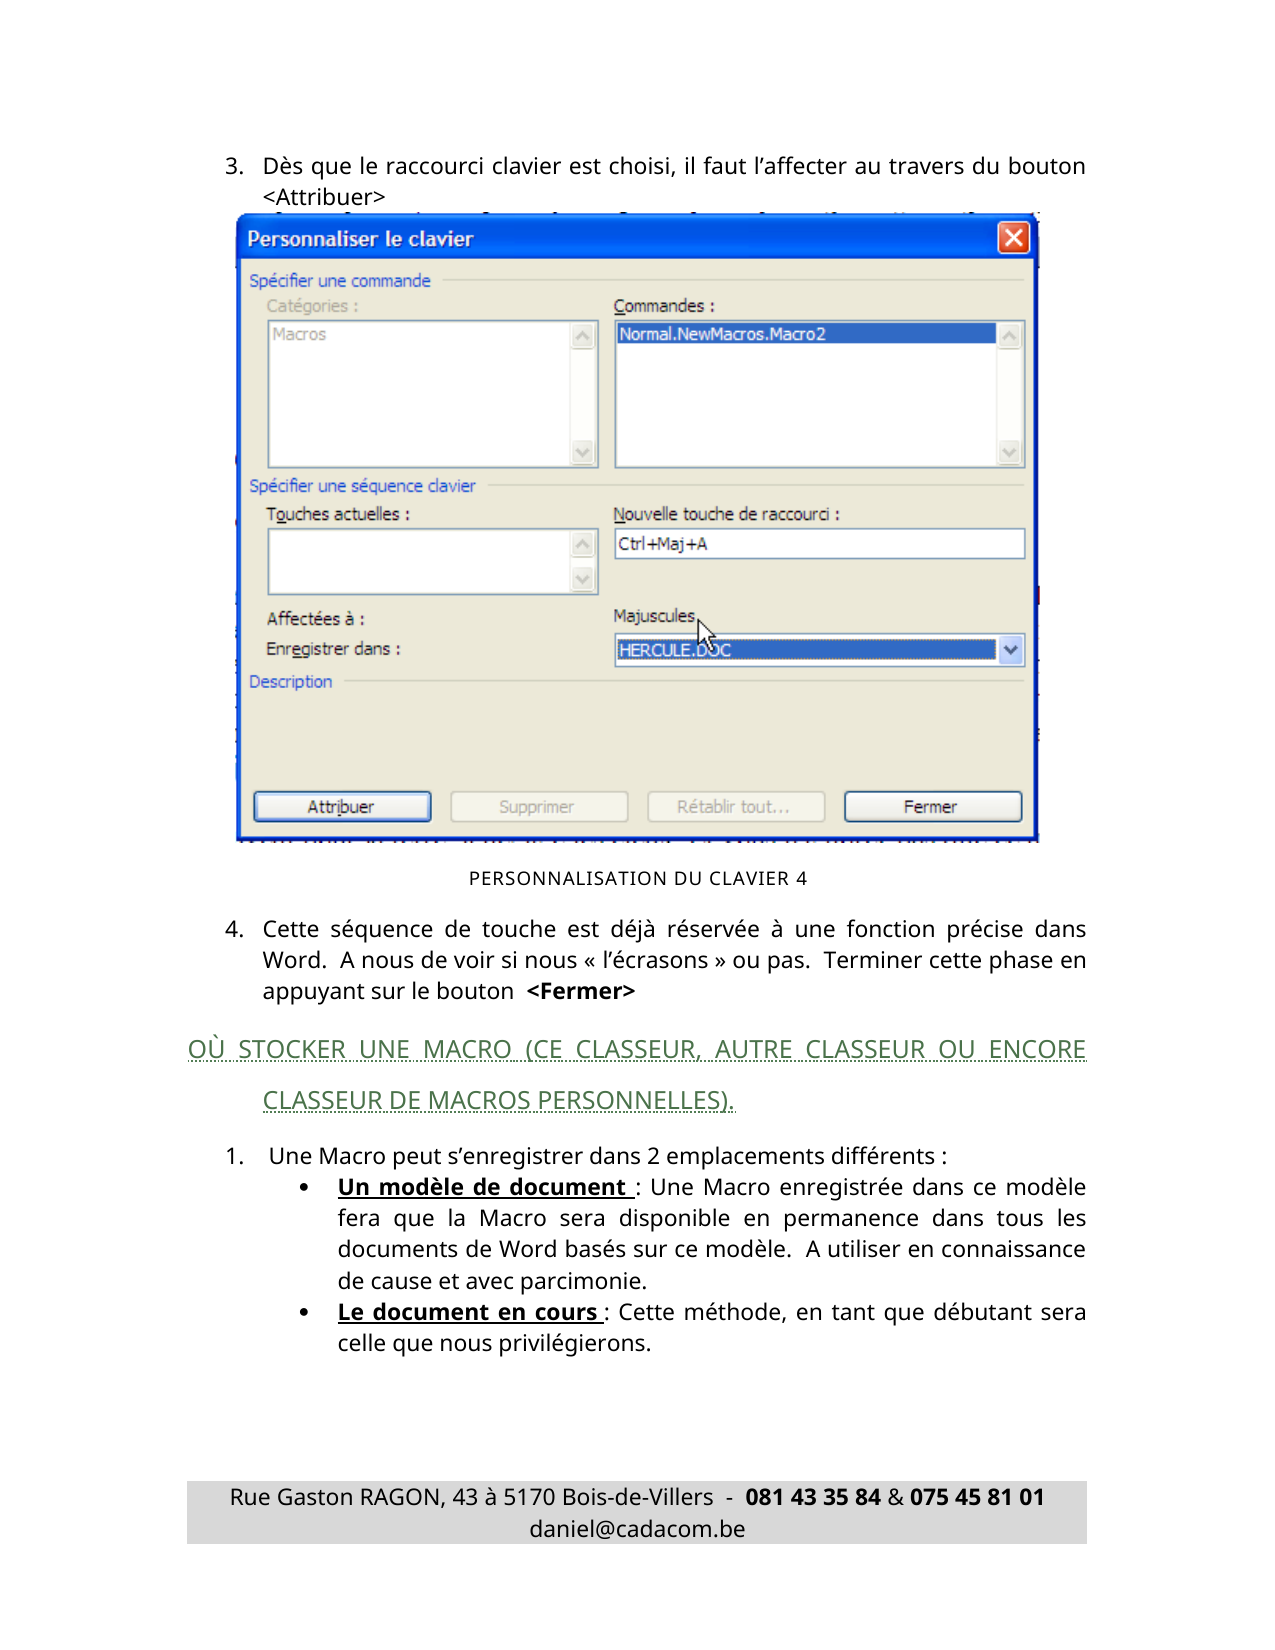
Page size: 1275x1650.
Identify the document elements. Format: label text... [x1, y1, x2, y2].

list Une Macro peut s’enregistrer dans 2 emplacements différents : [225, 1139, 1087, 1171]
subtitle Où stocker une macro (Ce Classeur, Autre Classeur ou encore Classeur de macros Personnelles). [187, 1031, 1087, 1116]
list Un modèle de document : Une Macro enregistrée dans ce modèle fera que sera disponible en permanence dans tous les documents de Word basés sur ce modèle. A utiliser en connaissance de cause et avec parcimonie. [300, 1171, 1087, 1296]
picture [235, 212, 1040, 843]
list Cette séquence de touche est déjà réservée à une fonction précise dans Word. A nous de voir si nous « l’écrasons » ou pas. Terminer cette phase en appuyant sur le bouton <Fermer> [225, 912, 1087, 1006]
list Le document en cours : Cette méthode, en tant que débutant sera celle que nous privilégierons. [300, 1296, 1087, 1358]
list Dès que le raccourci clavier est choisi, il faut l’affecter au travers du bouton <Attribuer> [225, 150, 1087, 212]
